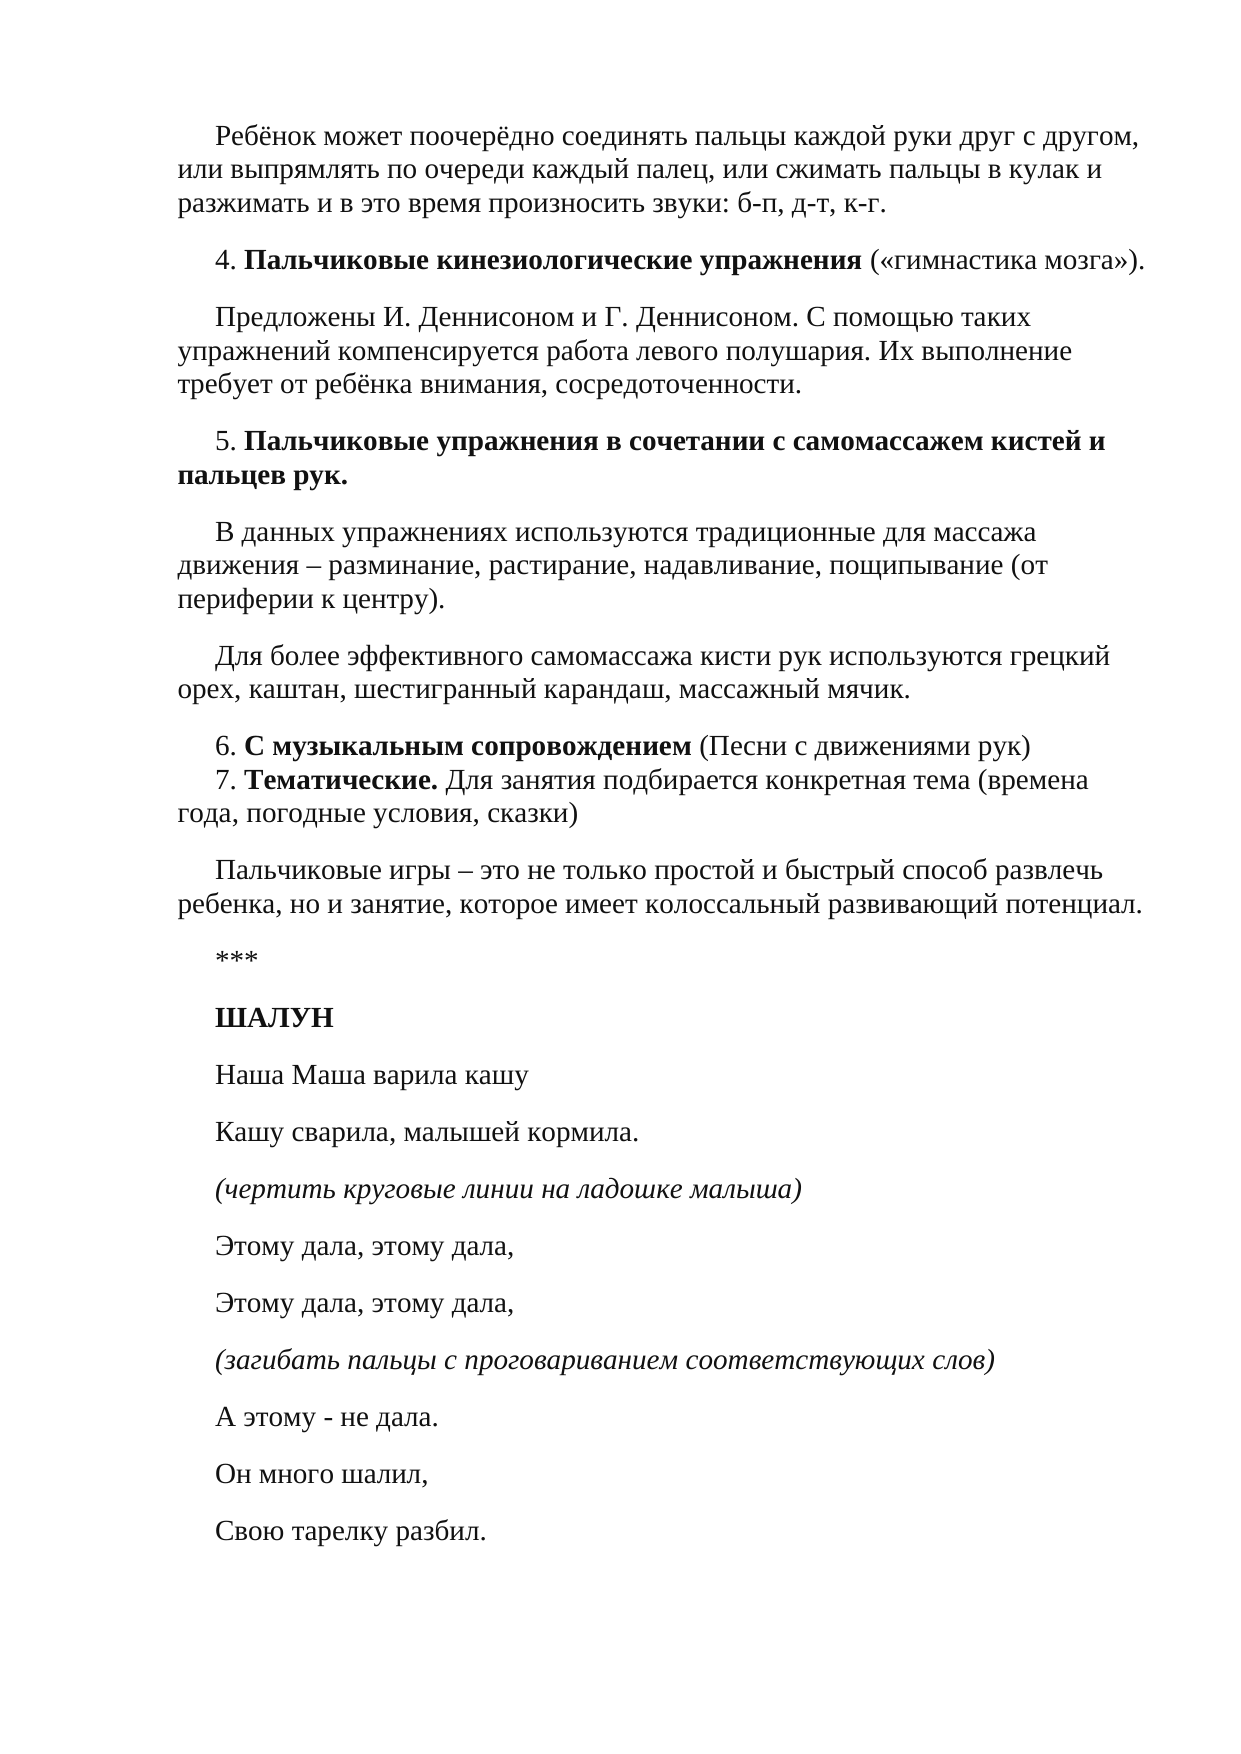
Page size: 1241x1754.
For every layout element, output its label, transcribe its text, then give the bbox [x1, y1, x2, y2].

text Он много шалил, [177, 1456, 1152, 1489]
text ШАЛУН [177, 1000, 1152, 1033]
text Для более эффективного самомассажа кисти рук используются грецкий орех, каштан, шестигранный карандаш, массажный мячик. [177, 638, 1152, 705]
text А этому - не дала. [177, 1399, 1152, 1432]
text Наша Маша варила кашу [177, 1057, 1152, 1090]
text Свою тарелку разбил. [177, 1513, 1152, 1546]
text 5. Пальчиковые упражнения в сочетании с самомассажем кистей и пальцев рук. [177, 423, 1152, 490]
text *** [177, 943, 1152, 976]
text Пальчиковые игры – это не только простой и быстрый способ развлечь ребенка, но и занятие, которое имеет колоссальный развивающий потенциал. [177, 852, 1152, 919]
text (загибать пальцы с проговариванием соответствующих слов) [177, 1342, 1152, 1375]
text Кашу сварила, малышей кормила. [177, 1114, 1152, 1147]
text Ребёнок может поочерёдно соединять пальцы каждой руки друг с другом, или выпрямлять по очереди каждый палец, или сжимать пальцы в кулак и разжимать и в это время произносить звуки: б-п, д-т, к-г. [177, 118, 1152, 219]
text Предложены И. Деннисоном и Г. Деннисоном. С помощью таких упражнений компенсируется работа левого полушария. Их выполнение требует от ребёнка внимания, сосредоточенности. [177, 299, 1152, 400]
text Этому дала, этому дала, [177, 1285, 1152, 1318]
text 7. Тематические. Для занятия подбирается конкретная тема (времена года, погодные условия, сказки) [177, 762, 1152, 829]
text 6. С музыкальным сопровождением (Песни с движениями рук) [177, 728, 1152, 762]
text (чертить круговые линии на ладошке малыша) [177, 1171, 1152, 1204]
text 4. Пальчиковые кинезиологические упражнения («гимнастика мозга»). [177, 242, 1152, 276]
text Этому дала, этому дала, [177, 1228, 1152, 1261]
text В данных упражнениях используются традиционные для массажа движения – разминание, растирание, надавливание, пощипывание (от периферии к центру). [177, 514, 1152, 614]
